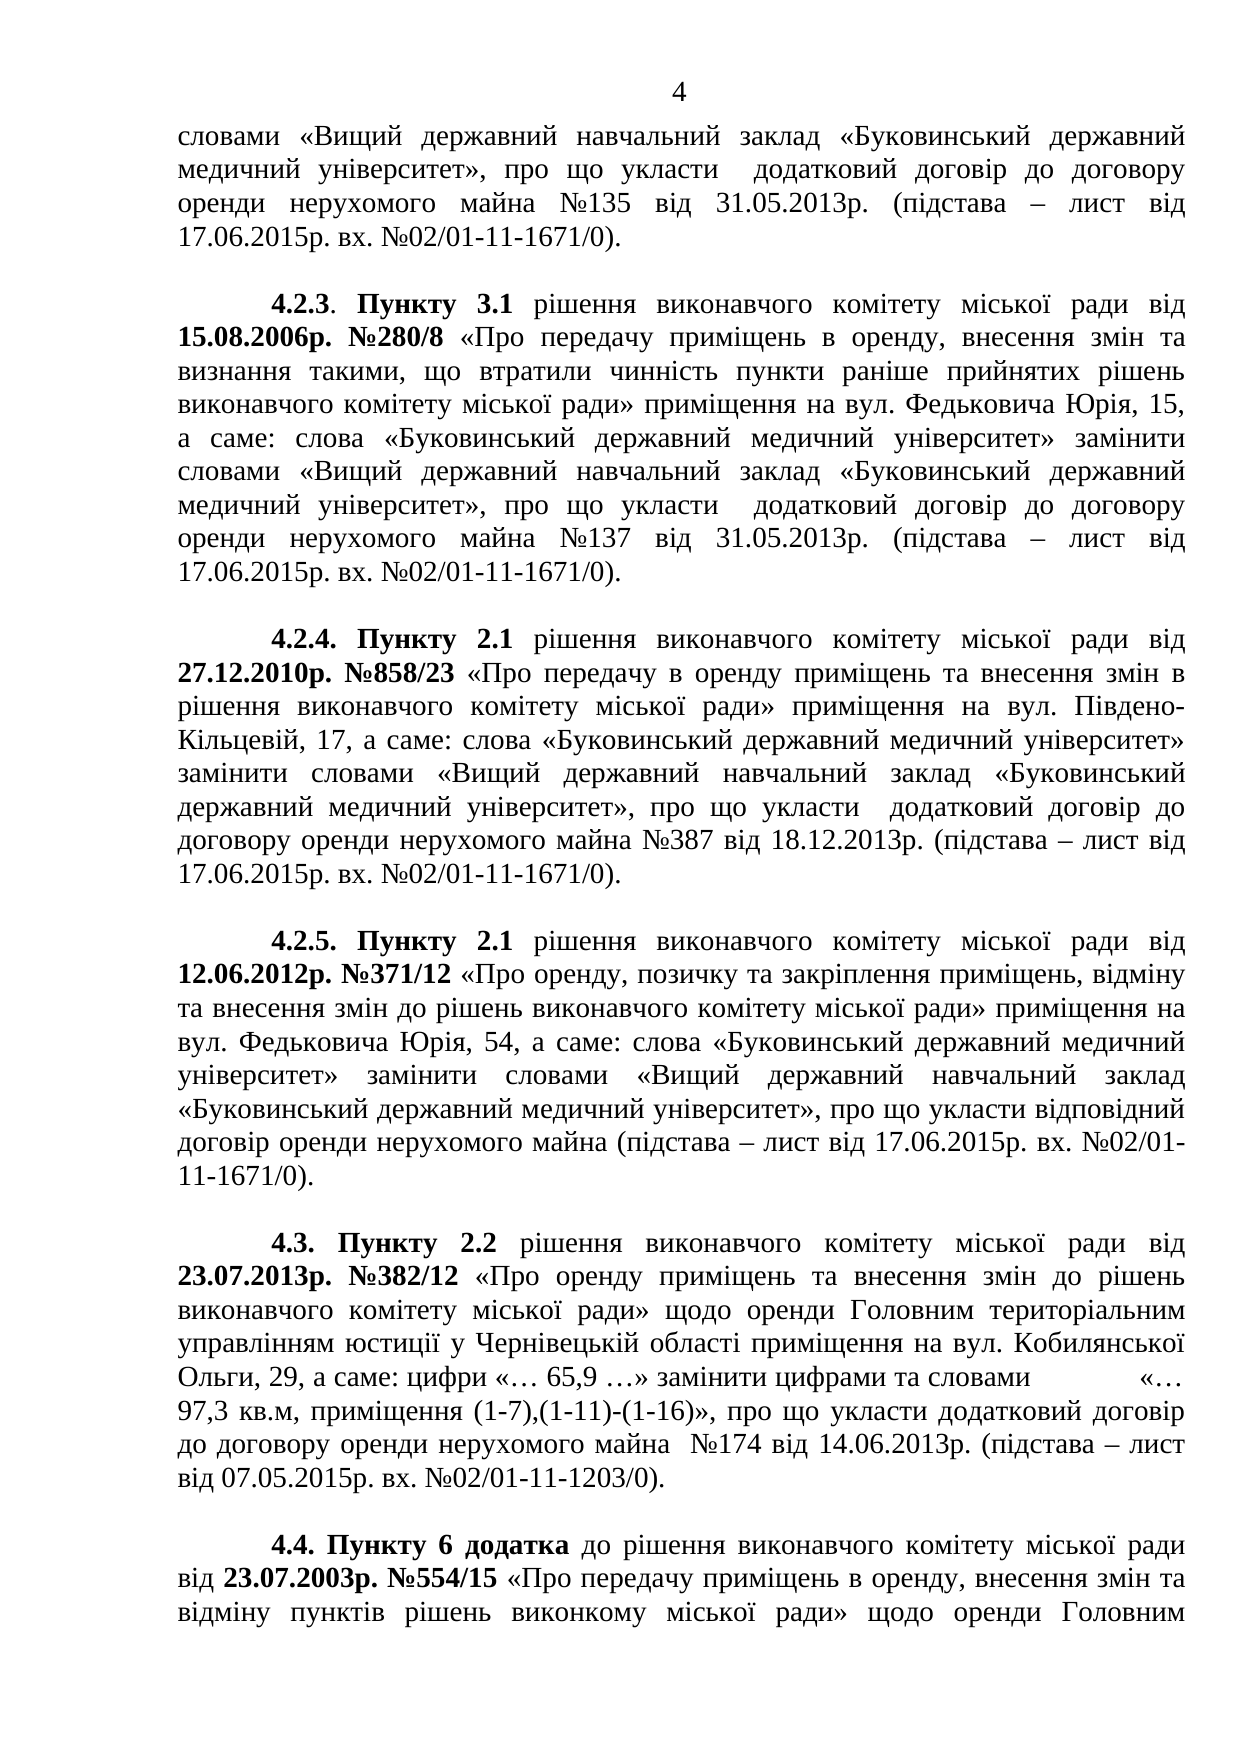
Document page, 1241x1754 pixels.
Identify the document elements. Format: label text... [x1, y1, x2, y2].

text 4.2.4. Пункту 2.1 рішення виконавчого комітету міської ради від 27.12.2010р. №858/23 «Про передачу в оренду приміщень та внесення змін в рішення виконавчого комітету міської ради» приміщення на вул. Південо-Кільцевій, 17, а саме: слова «Буковинський державний медичний університет» замінити словами «Вищий державний навчальний заклад «Буковинський державний медичний університет», про що укласти додатковий договір до договору оренди нерухомого майна №387 від 18.12.2013р. (підстава – лист від 17.06.2015р. вх. №02/01-11-1671/0). [177, 621, 1186, 889]
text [177, 118, 1186, 252]
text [177, 1527, 1186, 1627]
text 4.3. Пункту 2.2 рішення виконавчого комітету міської ради від 23.07.2013р. №382/12 «Про оренду приміщень та внесення змін до рішень виконавчого комітету міської ради» щодо оренди Головним територіальним управлінням юстиції у Чернівецькій області приміщення на вул. Кобилянської Ольги, 29, а саме: цифри «… 65,9 …» замінити цифрами та словами «…97,3 кв.м, приміщення (1-7),(1-11)-(1-16)», про що укласти додатковий договір до договору оренди нерухомого майна №174 від 14.06.2013р. (підстава – лист від 07.05.2015р. вх. №02/01-11-1203/0). [177, 1225, 1186, 1493]
text 4.2.3. Пункту 3.1 рішення виконавчого комітету міської ради від 15.08.2006р. №280/8 «Про передачу приміщень в оренду, внесення змін та визнання такими, що втратили чинність пункти раніше прийнятих рішень виконавчого комітету міської ради» приміщення на вул. Федьковича Юрія, 15, а саме: слова «Буковинський державний медичний університет» замінити словами «Вищий державний навчальний заклад «Буковинський державний медичний університет», про що укласти додатковий договір до договору оренди нерухомого майна №137 від 31.05.2013р. (підстава – лист від 17.06.2015р. вх. №02/01-11-1671/0). [177, 286, 1186, 588]
text 4.2.5. Пункту 2.1 рішення виконавчого комітету міської ради від 12.06.2012р. №371/12 «Про оренду, позичку та закріплення приміщень, відміну та внесення змін до рішень виконавчого комітету міської ради» приміщення на вул. Федьковича Юрія, 54, а саме: слова «Буковинський державний медичний університет» замінити словами «Вищий державний навчальний заклад «Буковинський державний медичний університет», про що укласти відповідний договір оренди нерухомого майна (підстава – лист від 17.06.2015р. вх. №02/01-11-1671/0). [177, 923, 1186, 1191]
